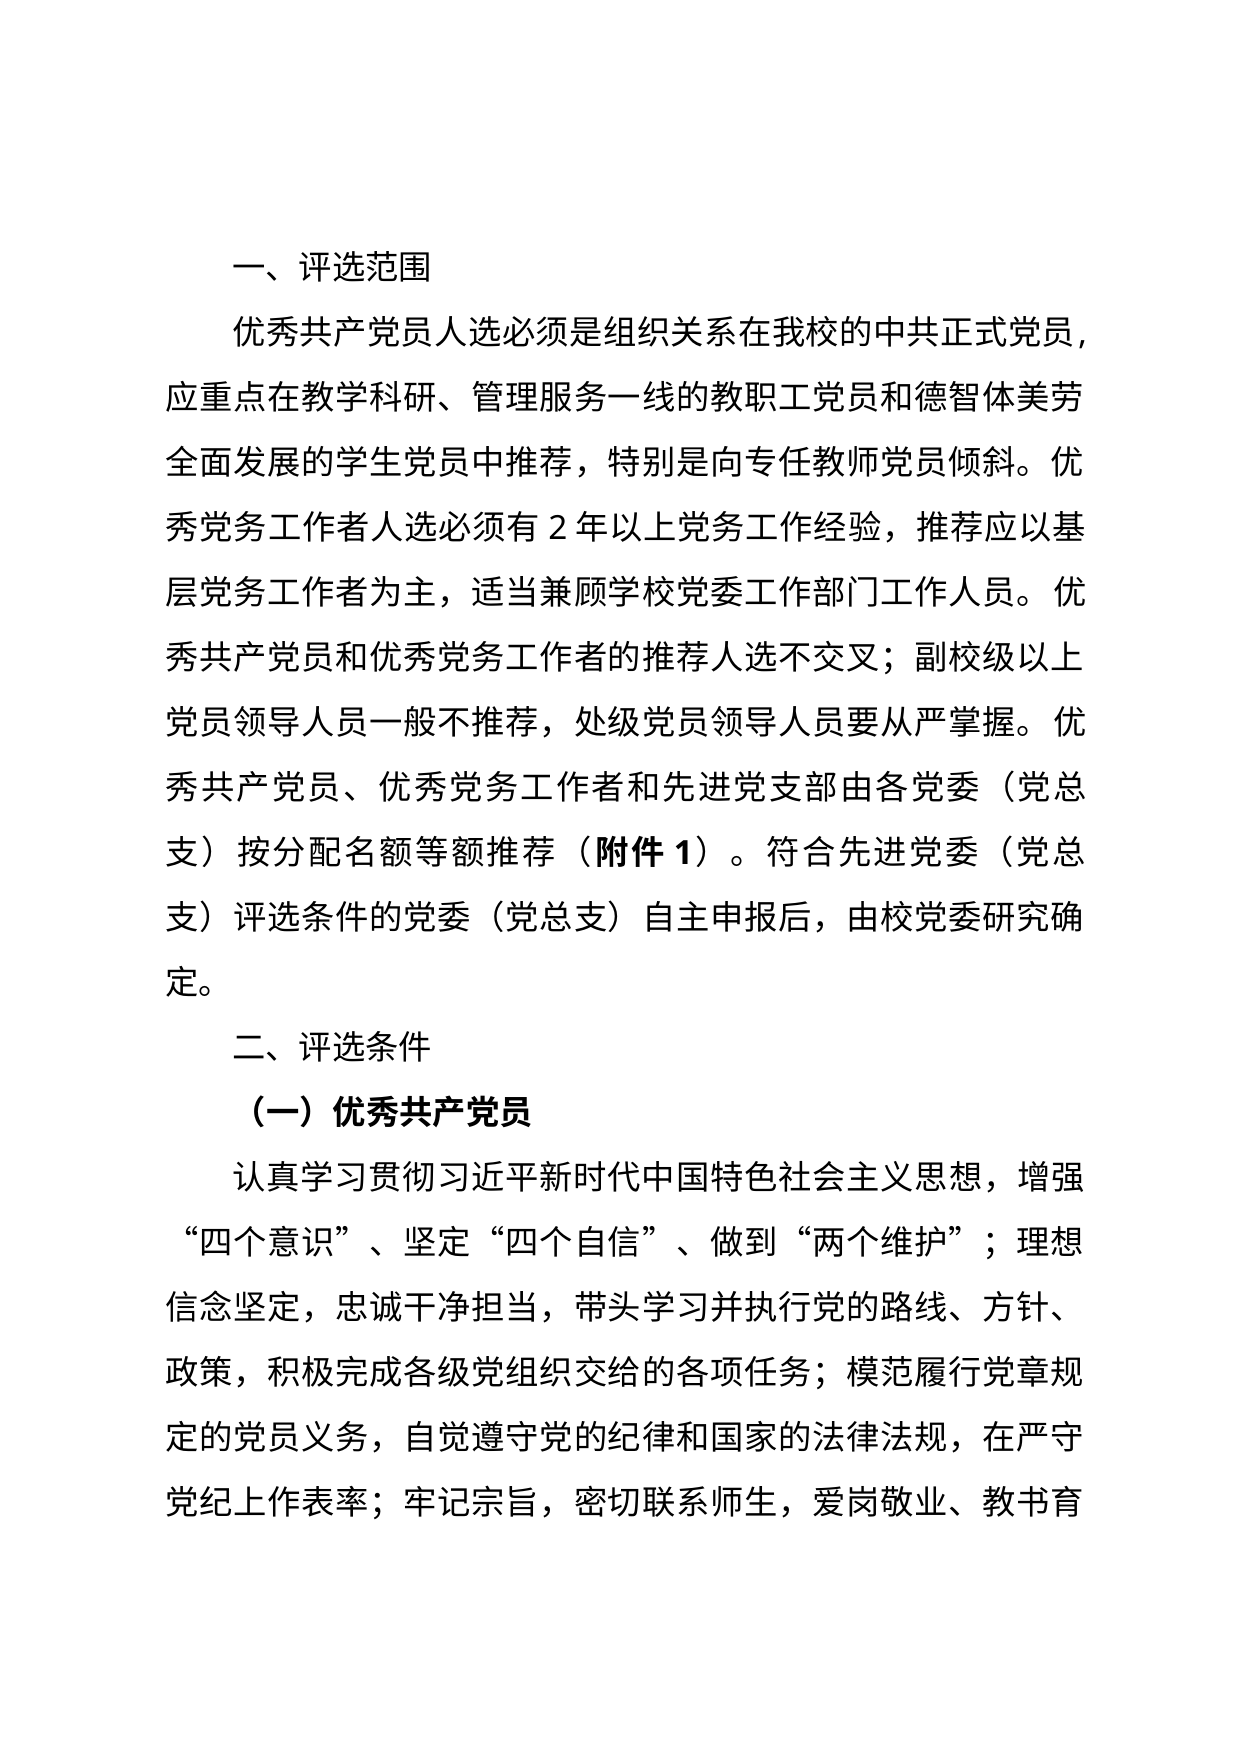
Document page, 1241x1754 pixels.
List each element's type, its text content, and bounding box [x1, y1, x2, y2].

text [165, 1143, 1087, 1533]
text 二、评选条件 [165, 1013, 1087, 1078]
text 优秀共产党员人选必须是组织关系在我校的中共正式党员,应重点在教学科研、管理服务一线的教职工党员和德智体美劳全面发展的学生党员中推荐，特别是向专任教师党员倾斜。优秀党务工作者人选必须有2年以上党务工作经验，推荐应以基层党务工作者为主，适当兼顾学校党委工作部门工作人员。优秀共产党员和优秀党务工作者的推荐人选不交叉；副校级以上党员领导人员一般不推荐，处级党员领导人员要从严掌握。优秀共产党员、优秀党务工作者和先进党支部由各党委（党总支）按分配名额等额推荐（附件1）。符合先进党委（党总支）评选条件的党委（党总支）自主申报后，由校党委研究确定。 [165, 298, 1087, 1013]
text 一、评选范围 [165, 233, 1087, 298]
text （一）优秀共产党员 [165, 1078, 1087, 1143]
